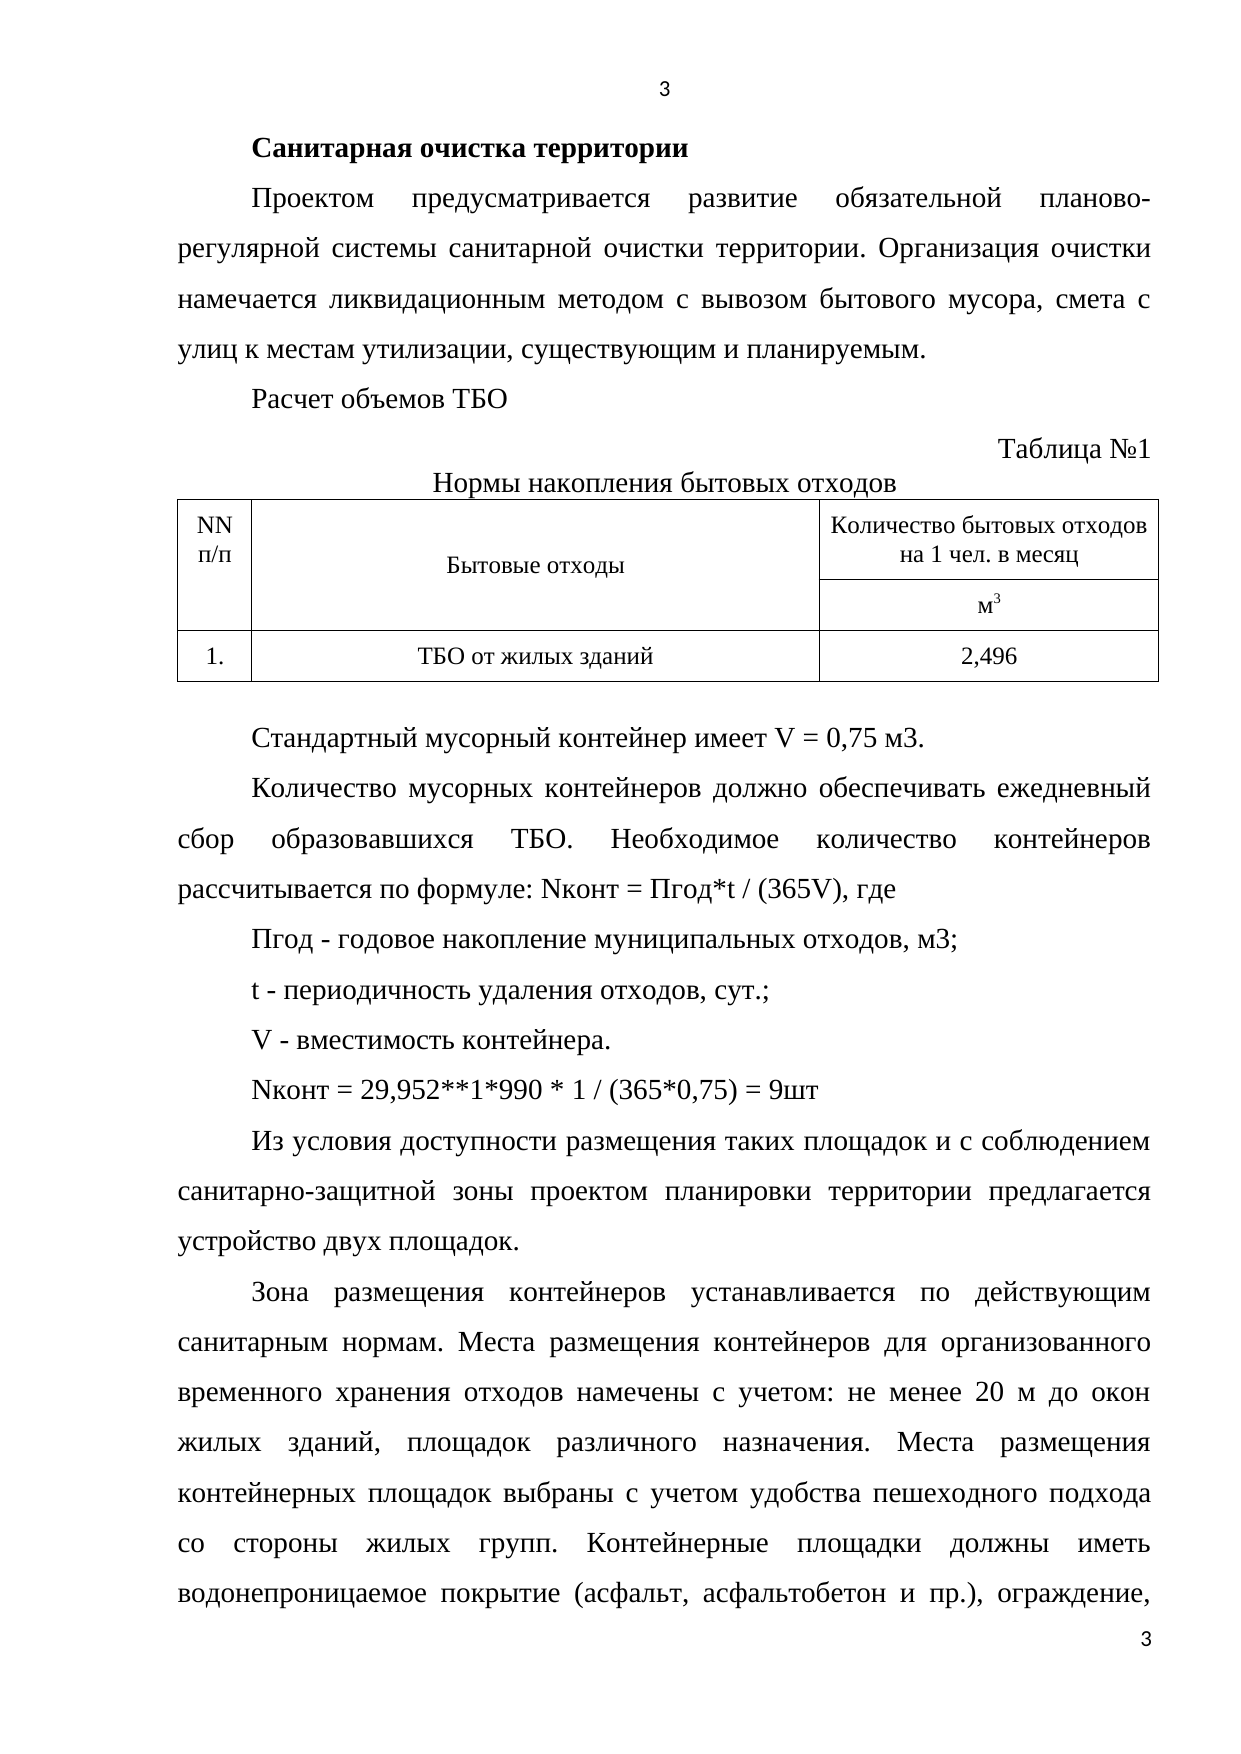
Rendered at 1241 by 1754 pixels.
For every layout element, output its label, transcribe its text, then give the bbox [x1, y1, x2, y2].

text Нормы накопления бытовых отходов [177, 465, 1152, 499]
table_cell м3 [820, 580, 1158, 629]
table_header Бытовые отходы [252, 500, 819, 629]
table_cell 2,496 [820, 631, 1158, 681]
text Из условия доступности размещения таких площадок и с соблюдением санитарно-защитной зоны проектом планировки территории предлагается устройство двух площадок. [177, 1123, 1152, 1257]
text Таблица №1 [177, 432, 1152, 465]
text Санитарная очистка территории [177, 130, 1152, 163]
text Количество мусорных контейнеров должно обеспечивать ежедневный сбор образовавшихся ТБО. Необходимое количество контейнеров рассчитывается по формуле: Nконт = Пгод*t / (365V), где [177, 771, 1152, 905]
text Nконт = 29,952**1*990 * 1 / (365*0,75) = 9шт [177, 1072, 1152, 1106]
text Проектом предусматривается развитие обязательной планово-регулярной системы санитарной очистки территории. Организация очистки намечается ликвидационным методом с вывозом бытового мусора, смета с улиц к местам утилизации, существующим и планируемым. [177, 180, 1152, 364]
text Пгод - годовое накопление муниципальных отходов, м3; [177, 921, 1152, 955]
text t - периодичность удаления отходов, сут.; [177, 972, 1152, 1005]
text V - вместимость контейнера. [177, 1022, 1152, 1056]
table_header Количество бытовых отходов на 1 чел. в месяц [820, 500, 1158, 578]
text Расчет объемов ТБО [177, 381, 1152, 415]
table_header NN п/п [178, 500, 251, 629]
table_cell ТБО от жилых зданий [252, 631, 819, 681]
text Стандартный мусорный контейнер имеет V = 0,75 м3. [177, 720, 1152, 754]
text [177, 1274, 1152, 1609]
table_cell 1. [178, 631, 251, 681]
